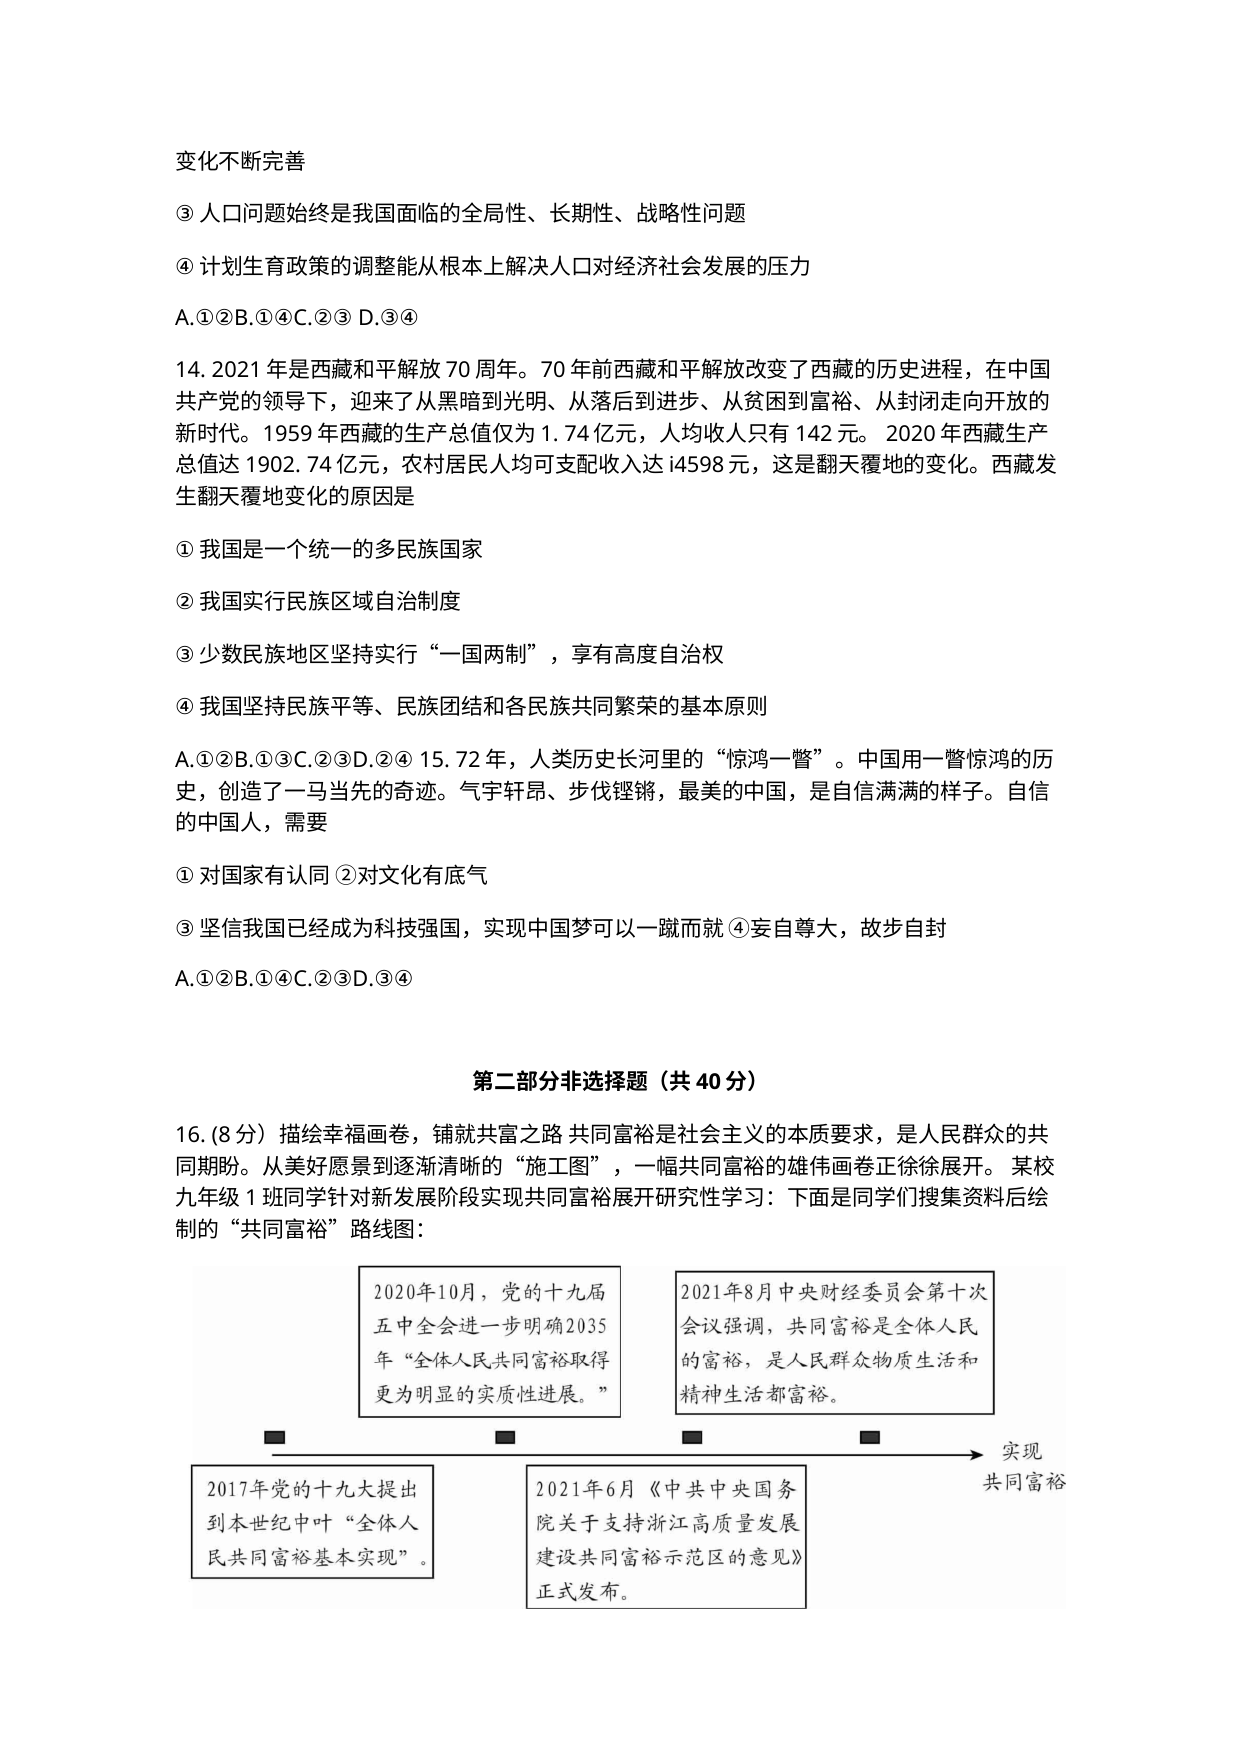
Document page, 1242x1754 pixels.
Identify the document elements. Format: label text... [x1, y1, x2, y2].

text ③少数民族地区坚持实行“一国两制”，享有高度自治权 [175, 637, 1067, 668]
text ④计划生育政策的调整能从根本上解决人口对经济社会发展的压力 [175, 249, 1067, 281]
text ①对国家有认同 ②对文化有底气 [175, 858, 1067, 890]
text ④我国坚持民族平等、民族团结和各民族共同繁荣的基本原则 [175, 689, 1067, 721]
text ②我国实行民族区域自治制度 [175, 584, 1067, 616]
text A.①②B.①③C.②③D.②④ 15. 72年，人类历史长河里的“惊鸿一瞥”。中国用一瞥惊鸿的历史，创造了一马当先的奇迹。气宇轩昂、步伐铿锵，最美的中国，是自信满满的样子。自信的中国人，需要 [175, 742, 1067, 837]
text A.①②B.①④C.②③ D.③④ [175, 301, 1067, 331]
text A.①②B.①④C.②③D.③④ [175, 963, 1067, 993]
text 变化不断完善 [175, 144, 1067, 175]
picture [175, 1264, 1066, 1609]
text 14. 2021年是西藏和平解放70周年。70年前西藏和平解放改变了西藏的历史进程，在中国共产党的领导下，迎来了从黑暗到光明、从落后到进步、从贫困到富裕、从封闭走向开放的新时代。1959年西藏的生产总值仅为1. 74亿元，人均收人只有142元。 2020年西藏生产总值达1902. 74亿元，农村居民人均可支配收入达i4598元，这是翻天覆地的变化。西藏发生翻天覆地变化的原因是 [175, 352, 1067, 511]
text ③人口问题始终是我国面临的全局性、长期性、战略性问题 [175, 196, 1067, 228]
text 16. (8分）描绘幸福画卷，铺就共富之路 共同富裕是社会主义的本质要求，是人民群众的共同期盼。从美好愿景到逐渐清晰的“施工图”，一幅共同富裕的雄伟画卷正徐徐展开。 某校九年级1班同学针对新发展阶段实现共同富裕展开研究性学习：下面是同学们搜集资料后绘制的“共同富裕”路线图： [175, 1117, 1067, 1244]
text 第二部分非选择题（共40分） [175, 1064, 1067, 1096]
text ①我国是一个统一的多民族国家 [175, 532, 1067, 563]
text ③坚信我国已经成为科技强国，实现中国梦可以一蹴而就 ④妄自尊大，故步自封 [175, 911, 1067, 942]
